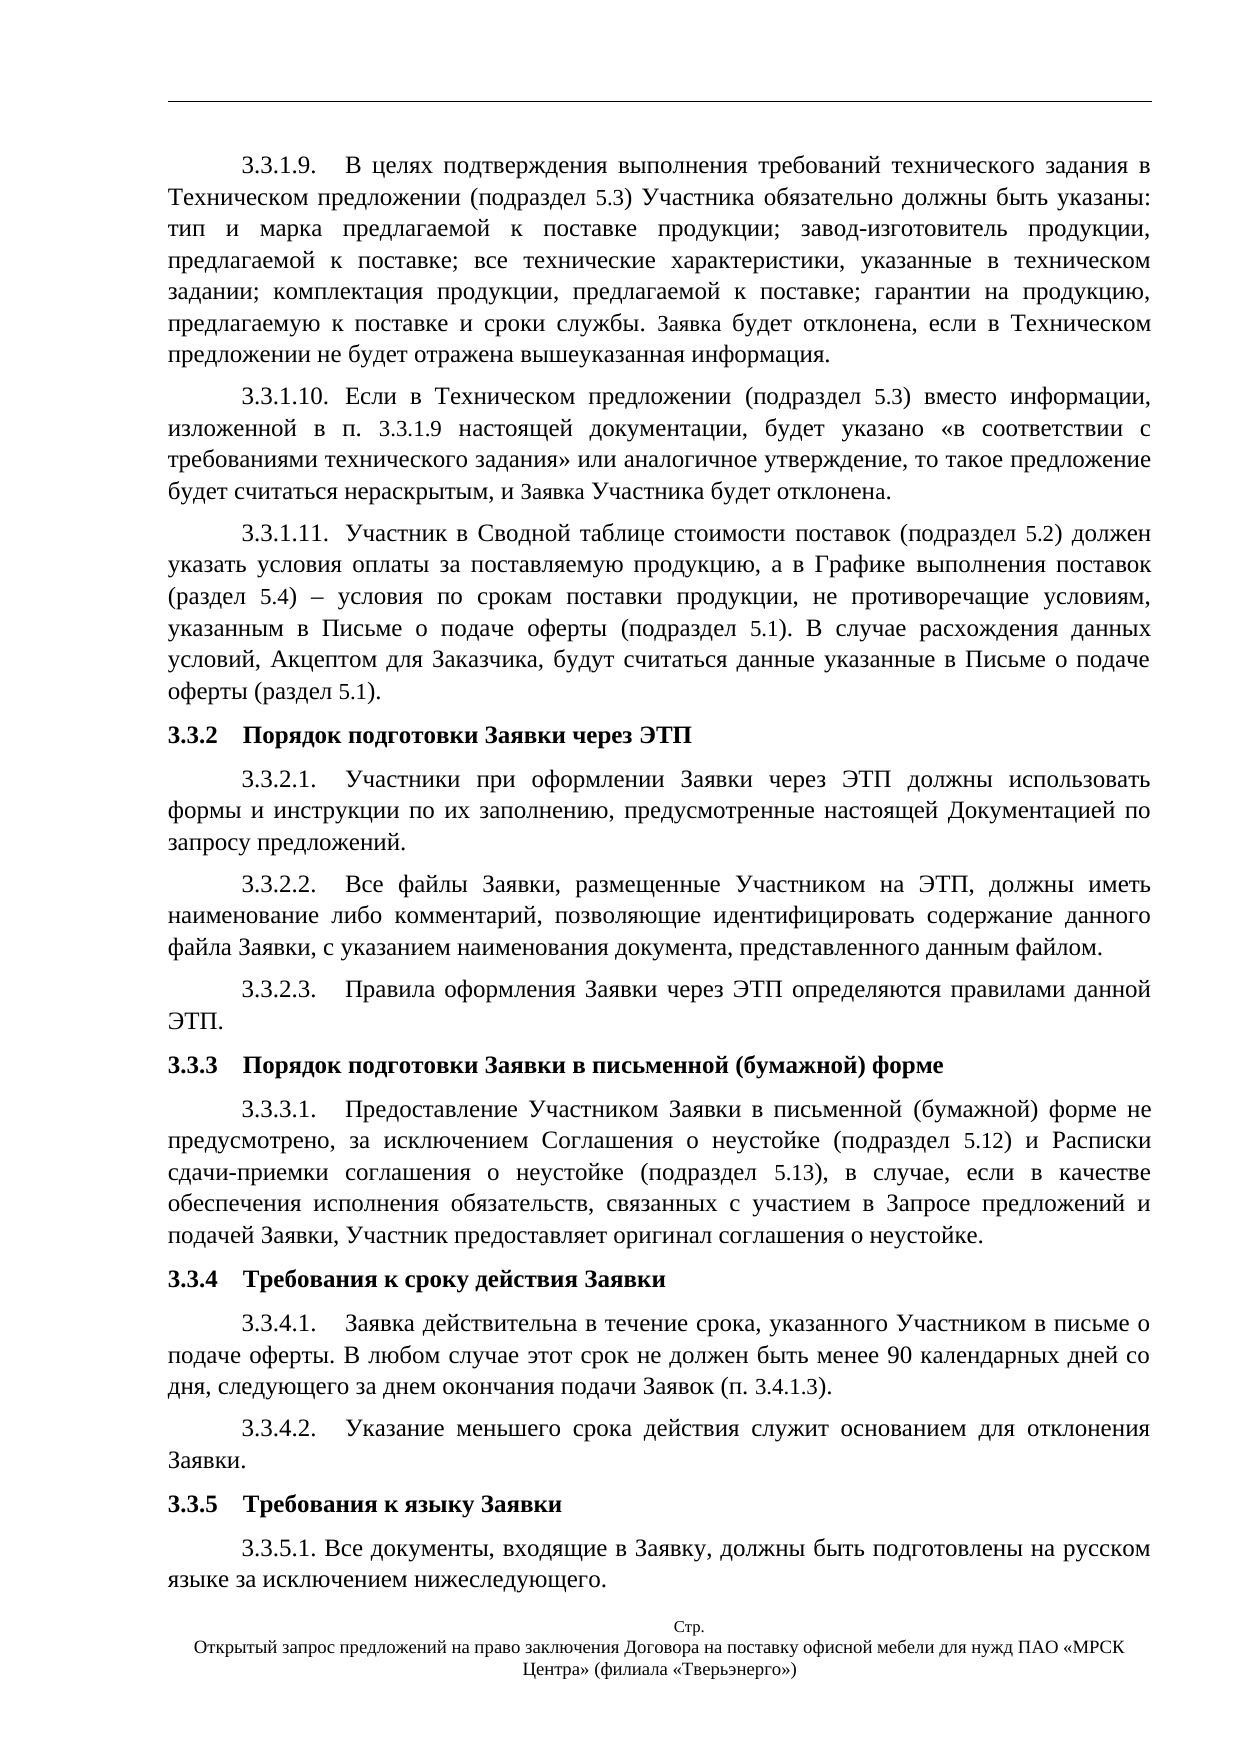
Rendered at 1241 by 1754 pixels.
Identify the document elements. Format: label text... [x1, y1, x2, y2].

list Участник в Сводной таблице стоимости поставок (подраздел 5.2) должен указать условия оплаты за поставляемую продукцию, а в Графике выполнения поставок (раздел 5.4) – условия по срокам поставки продукции, не противоречащие условиям, указанным в Письме о подаче оферты (подраздел 5.1). В случае расхождения данных условий, Акцептом для Заказчика, будут считаться данные указанные в Письме о подаче оферты (раздел 5.1). [168, 518, 1152, 704]
list Правила оформления Заявки через ЭТП определяются правилами данной ЭТП. [168, 974, 1152, 1034]
list Участники при оформлении Заявки через ЭТП должны использовать формы и инструкции по их заполнению, предусмотренные настоящей Документацией по запросу предложений. [168, 764, 1152, 856]
subtitle Порядок подготовки Заявки через ЭТП [168, 720, 1152, 749]
list Если в Техническом предложении (подраздел 5.3) вместо информации, изложенной в п. 3.3.1.9 настоящей документации, будет указано «в соответствии с требованиями технического задания» или аналогичное утверждение, то такое предложение будет считаться нераскрытым, и Заявка Участника будет отклонена. [168, 381, 1152, 505]
subtitle Порядок подготовки Заявки в письменной (бумажной) форме [168, 1050, 1152, 1078]
list Заявка действительна в течение срока, указанного Участником в письме о подаче оферты. В любом случае этот срок не должен быть менее 90 календарных дней со дня, следующего за днем окончания подачи Заявок (п. 3.4.1.3). [168, 1308, 1151, 1400]
list Все файлы Заявки, размещенные Участником на ЭТП, должны иметь наименование либо комментарий, позволяющие идентифицировать содержание данного файла Заявки, с указанием наименования документа, представленного данным файлом. [168, 869, 1152, 961]
list В целях подтверждения выполнения требований технического задания в Техническом предложении (подраздел 5.3) Участника обязательно должны быть указаны: тип и марка предлагаемой к поставке продукции; завод-изготовитель продукции, предлагаемой к поставке; все технические характеристики, указанные в техническом задании; комплектация продукции, предлагаемой к поставке; гарантии на продукцию, предлагаемую к поставке и сроки службы. Заявка будет отклонена, если в Техническом предложении не будет отражена вышеуказанная информация. [168, 150, 1152, 368]
text 3.3.5.1. Все документы, входящие в Заявку, должны быть подготовлены на русском языке за исключением нижеследующего. [168, 1533, 1152, 1593]
list Предоставление Участником Заявки в письменной (бумажной) форме не предусмотрено, за исключением Соглашения о неустойке (подраздел 5.12) и Расписки сдачи-приемки соглашения о неустойке (подраздел 5.13), в случае, если в качестве обеспечения исполнения обязательств, связанных с участием в Запросе предложений и подачей Заявки, Участник предоставляет оригинал соглашения о неустойке. [168, 1094, 1152, 1249]
subtitle Требования к сроку действия Заявки [168, 1264, 1152, 1293]
list Указание меньшего срока действия служит основанием для отклонения Заявки. [168, 1413, 1151, 1474]
subtitle Требования к языку Заявки [168, 1489, 1152, 1518]
